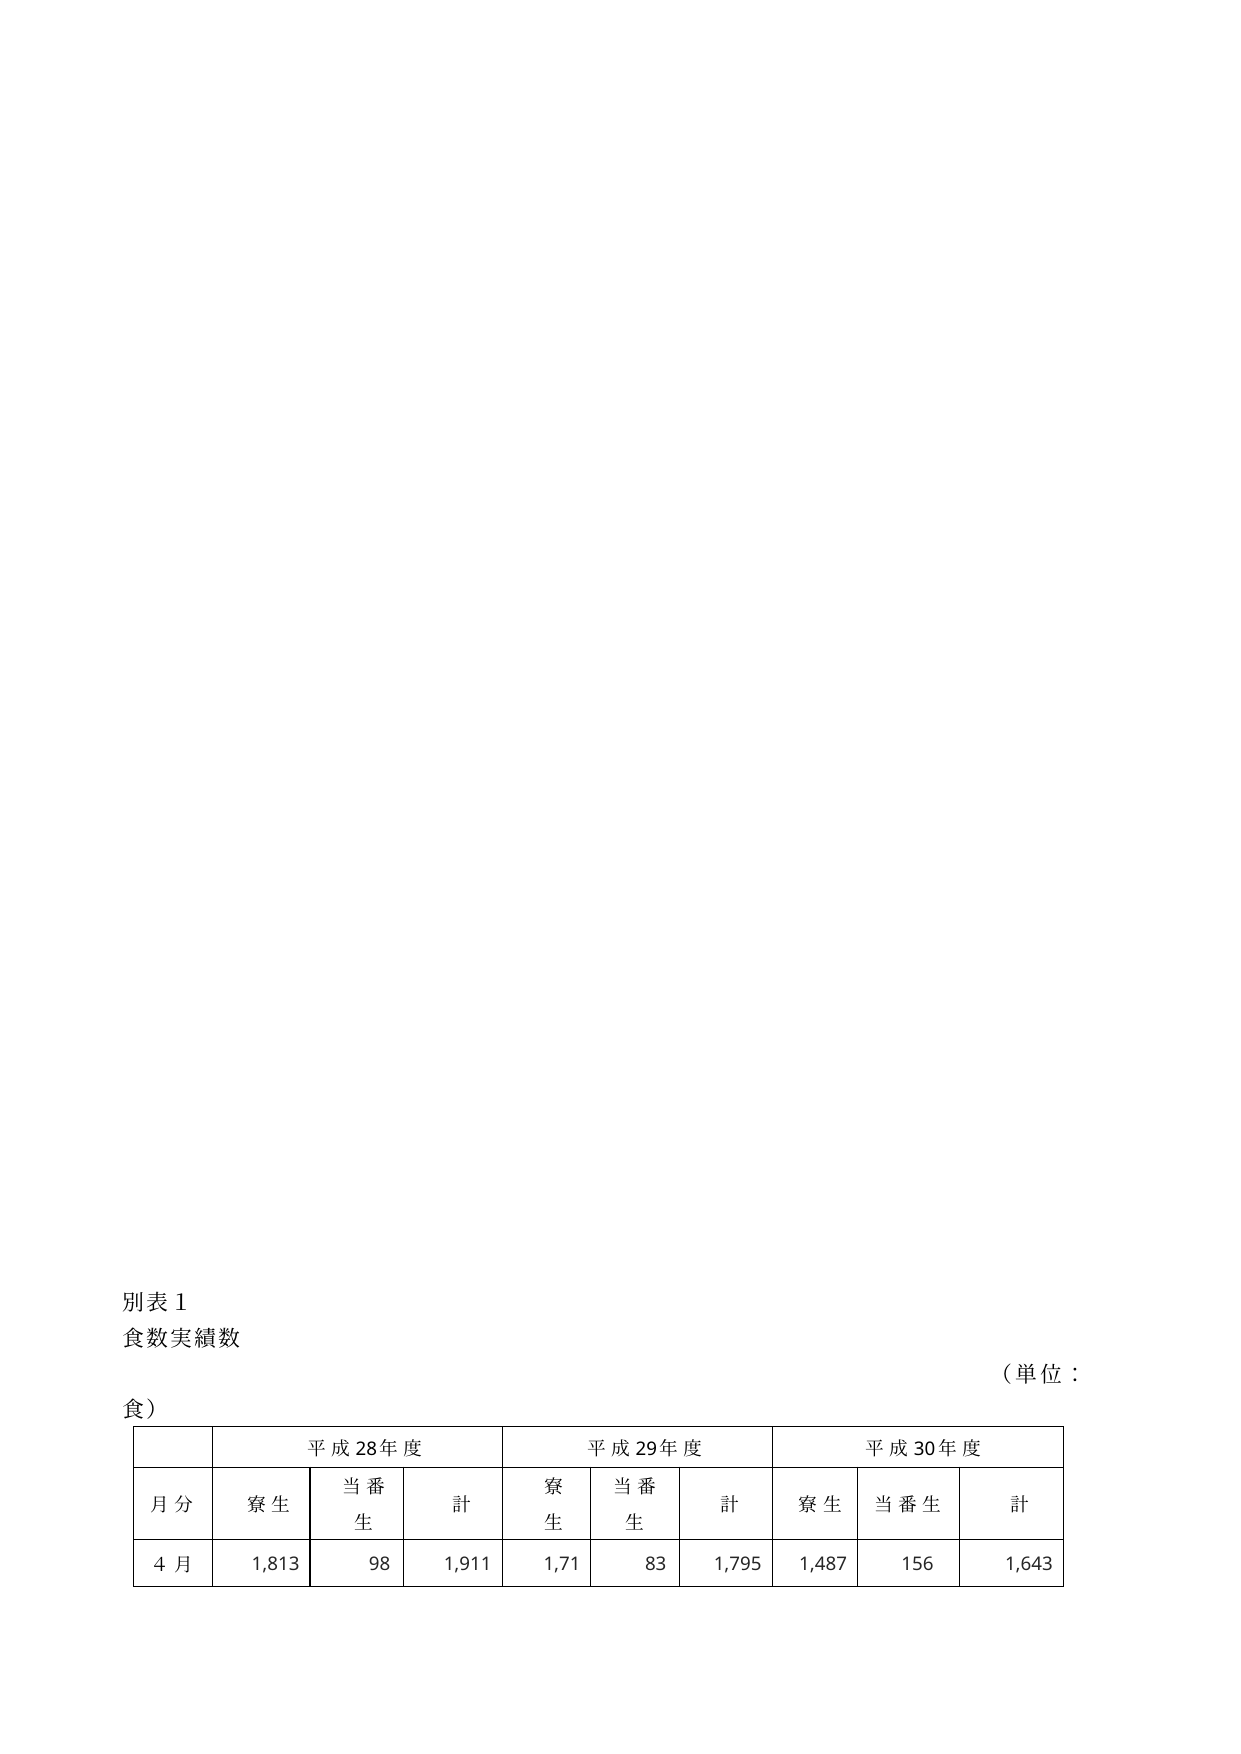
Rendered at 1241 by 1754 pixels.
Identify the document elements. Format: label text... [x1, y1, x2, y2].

table_cell 83 [591, 1540, 679, 1586]
table_cell 計 [960, 1468, 1063, 1539]
table_cell 当番生 [311, 1468, 403, 1539]
table_cell 当番生 [858, 1468, 959, 1539]
table_cell 月分 [134, 1468, 212, 1539]
table_cell 計 [404, 1468, 502, 1539]
table_cell 1,487 [773, 1540, 857, 1586]
table_cell 寮生 [213, 1468, 309, 1539]
table_cell 156 [858, 1540, 959, 1586]
table_cell ４月 [134, 1540, 212, 1586]
text 別表１ [122, 1283, 1089, 1319]
table_header [134, 1427, 212, 1467]
table_cell 1,643 [960, 1540, 1063, 1586]
table_header 平成28年度 [213, 1427, 502, 1467]
table_header 平成30年度 [773, 1427, 1063, 1467]
table_cell 1,795 [680, 1540, 772, 1586]
text 食数実績数 [122, 1319, 1089, 1355]
table_cell 計 [680, 1468, 772, 1539]
table_header 平成29年度 [503, 1427, 772, 1467]
table_cell 1,813 [213, 1540, 309, 1586]
table_cell 98 [311, 1540, 403, 1586]
table_cell 1,911 [404, 1540, 502, 1586]
table_cell 当番生 [591, 1468, 679, 1539]
table_cell 1,712 [503, 1540, 590, 1586]
table_cell 寮生 [773, 1468, 857, 1539]
table_cell 寮生 [503, 1468, 590, 1539]
text （単位：食） [122, 1355, 1089, 1426]
